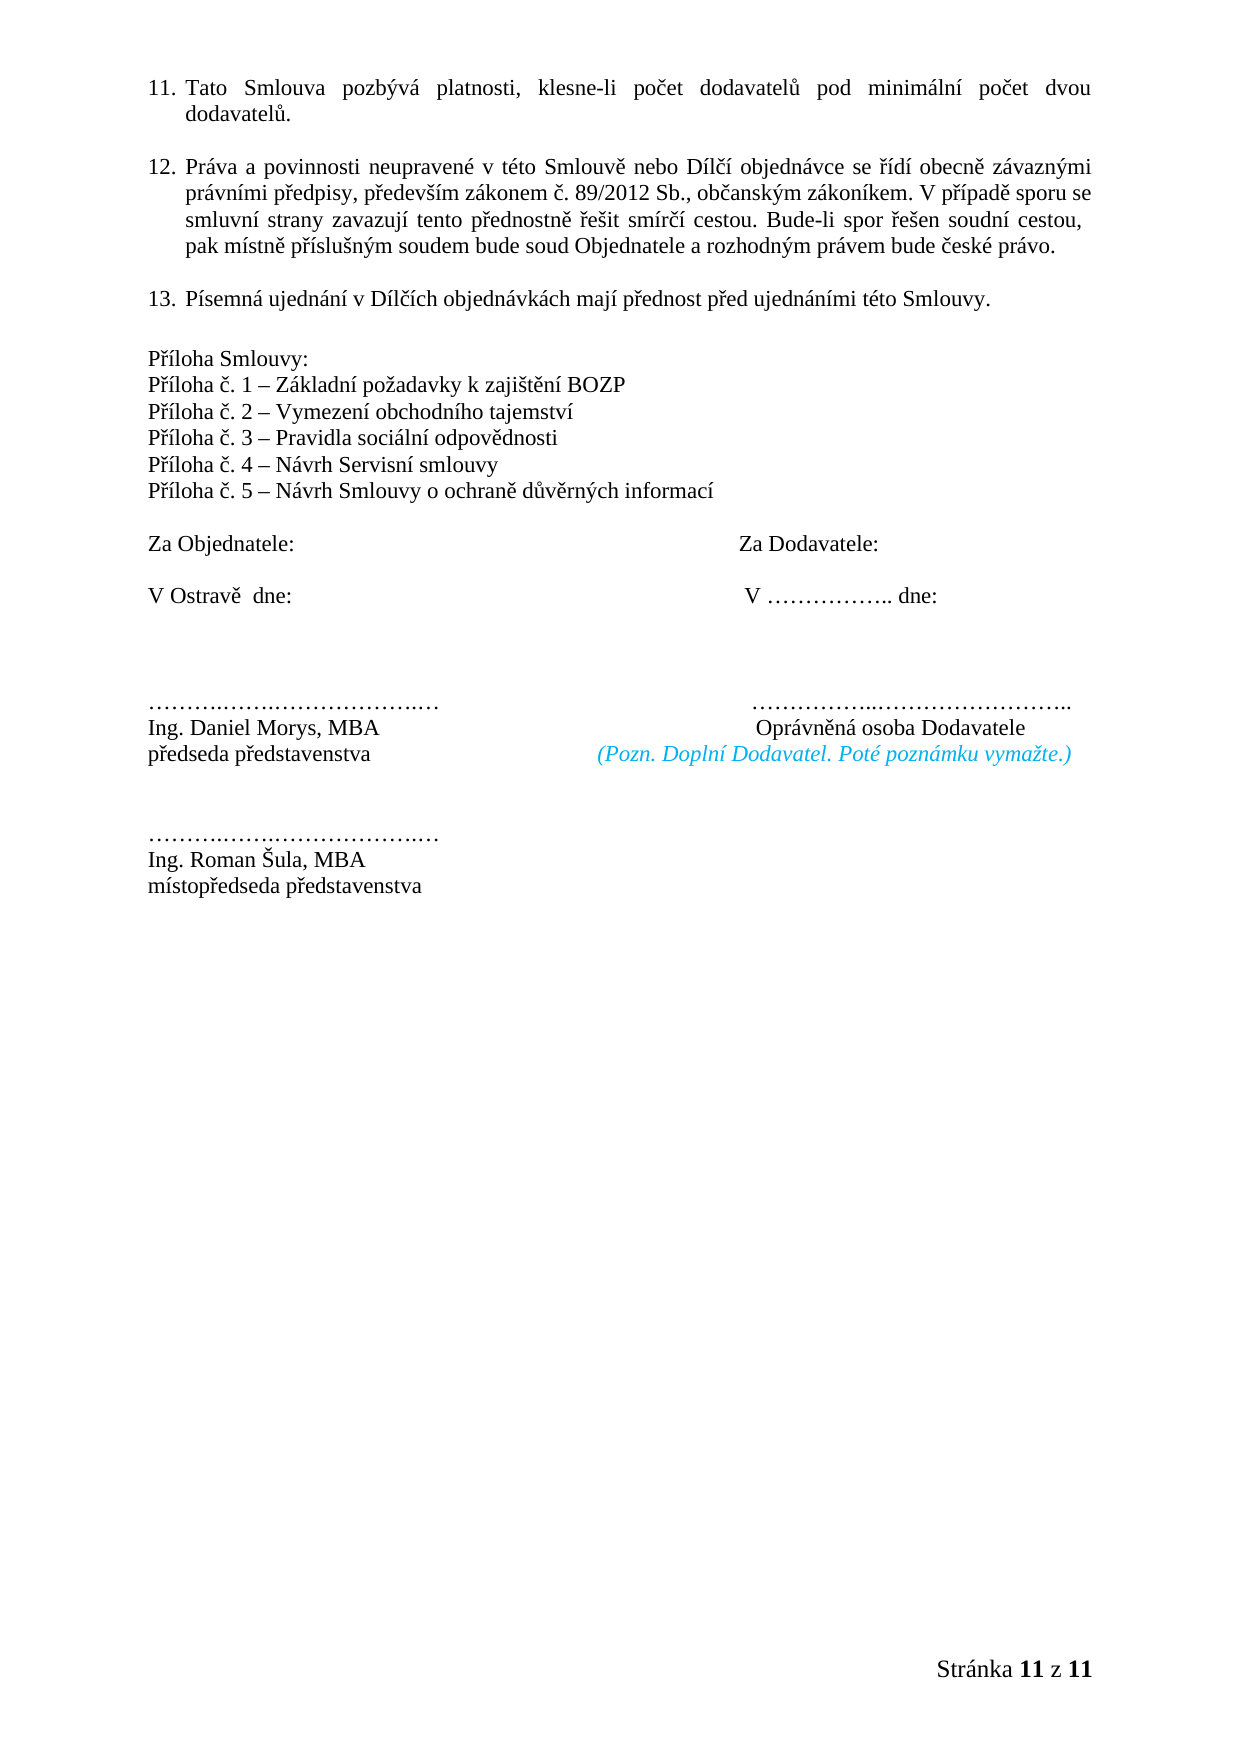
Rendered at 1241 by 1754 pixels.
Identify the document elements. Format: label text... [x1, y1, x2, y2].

list Příloha č. 2 – Vymezení obchodního tajemství [148, 398, 1093, 424]
list Příloha č. 4 – Návrh Servisní smlouvy [148, 451, 1093, 477]
list Příloha č. 1 – Základní požadavky k zajištění BOZP [148, 372, 1093, 398]
text ……….…….……………….… [148, 819, 1093, 846]
list Práva a povinnosti neupravené v této Smlouvě nebo Dílčí objednávce se řídí obecně závaznými právními předpisy, především zákonem č. 89/2012 Sb., občanským zákoníkem. V případě sporu se smluvní strany zavazují tento přednostně řešit smírčí cestou. Bude-li spor řešen soudní cestou, pak místně příslušným soudem bude soud Objednatele a rozhodným právem bude české právo. [148, 153, 1093, 258]
text Ing. Daniel Morys, MBA Oprávněná osoba Dodavatele [148, 714, 1093, 741]
list Tato Smlouva pozbývá platnosti, klesne-li počet dodavatelů pod minimální počet dvou dodavatelů. [148, 74, 1093, 127]
text Za Objednatele: Za Dodavatele: [148, 530, 1093, 556]
list Písemná ujednání v Dílčích objednávkách mají přednost před ujednáními této Smlouvy. [148, 285, 1093, 311]
list Příloha č. 5 – Návrh Smlouvy o ochraně důvěrných informací [148, 477, 1093, 503]
text ……….…….……………….… ……………..…………………….. [148, 688, 1093, 714]
text předseda představenstva (Pozn. Doplní Dodavatel. Poté poznámku vymažte.) [148, 741, 1093, 767]
list Příloha č. 3 – Pravidla sociální odpovědnosti [148, 424, 1093, 451]
text Ing. Roman Šula, MBA [148, 846, 1093, 872]
text místopředseda představenstva [148, 872, 1093, 899]
text Příloha Smlouvy: [148, 345, 1093, 372]
text V Ostravě dne: V …………….. dne: [148, 582, 1093, 609]
